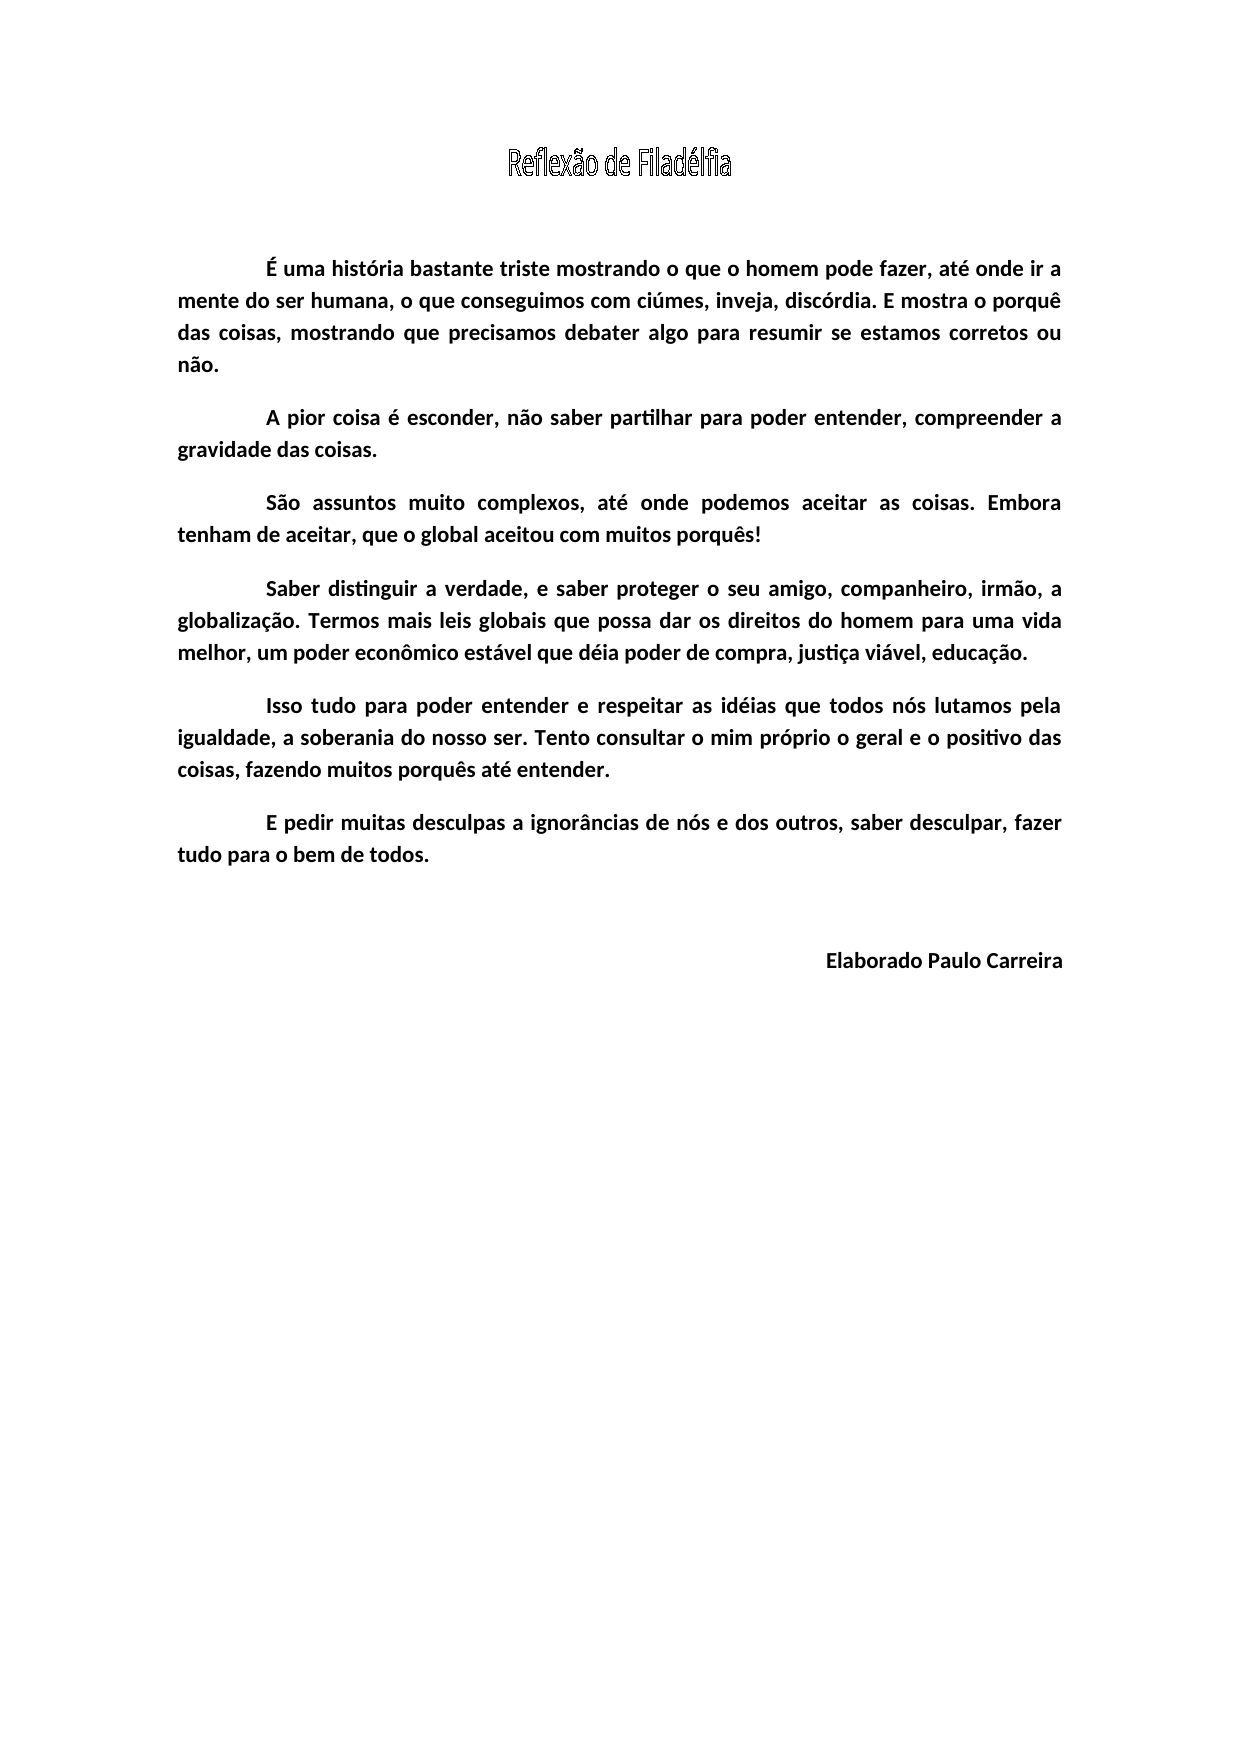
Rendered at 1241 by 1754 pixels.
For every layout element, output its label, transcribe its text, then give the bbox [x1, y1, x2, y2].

text São assuntos muito complexos, até onde podemos aceitar as coisas. Embora tenham de aceitar, que o global aceitou com muitos porquês! [177, 488, 1063, 549]
text Elaborado Paulo Carreira [177, 947, 1063, 975]
text A pior coisa é esconder, não saber partilhar para poder entender, compreender a gravidade das coisas. [177, 403, 1063, 463]
text Saber distinguir a verdade, e saber proteger o seu amigo, companheiro, irmão, a globalização. Termos mais leis globais que possa dar os direitos do homem para uma vida melhor, um poder econômico estável que déia poder de compra, justiça viável, educação. [177, 574, 1063, 666]
text É uma história bastante triste mostrando o que o homem pode fazer, até onde ir a mente do ser humana, o que conseguimos com ciúmes, inveja, discórdia. E mostra o porquê das coisas, mostrando que precisamos debater algo para resumir se estamos corretos ou não. [177, 254, 1063, 378]
text E pedir muitas desculpas a ignorâncias de nós e dos outros, saber desculpar, fazer tudo para o bem de todos. [177, 808, 1063, 869]
text Isso tudo para poder entender e respeitar as idéias que todos nós lutamos pela igualdade, a soberania do nosso ser. Tento consultar o mim próprio o geral e o positivo das coisas, fazendo muitos porquês até entender. [177, 691, 1063, 783]
